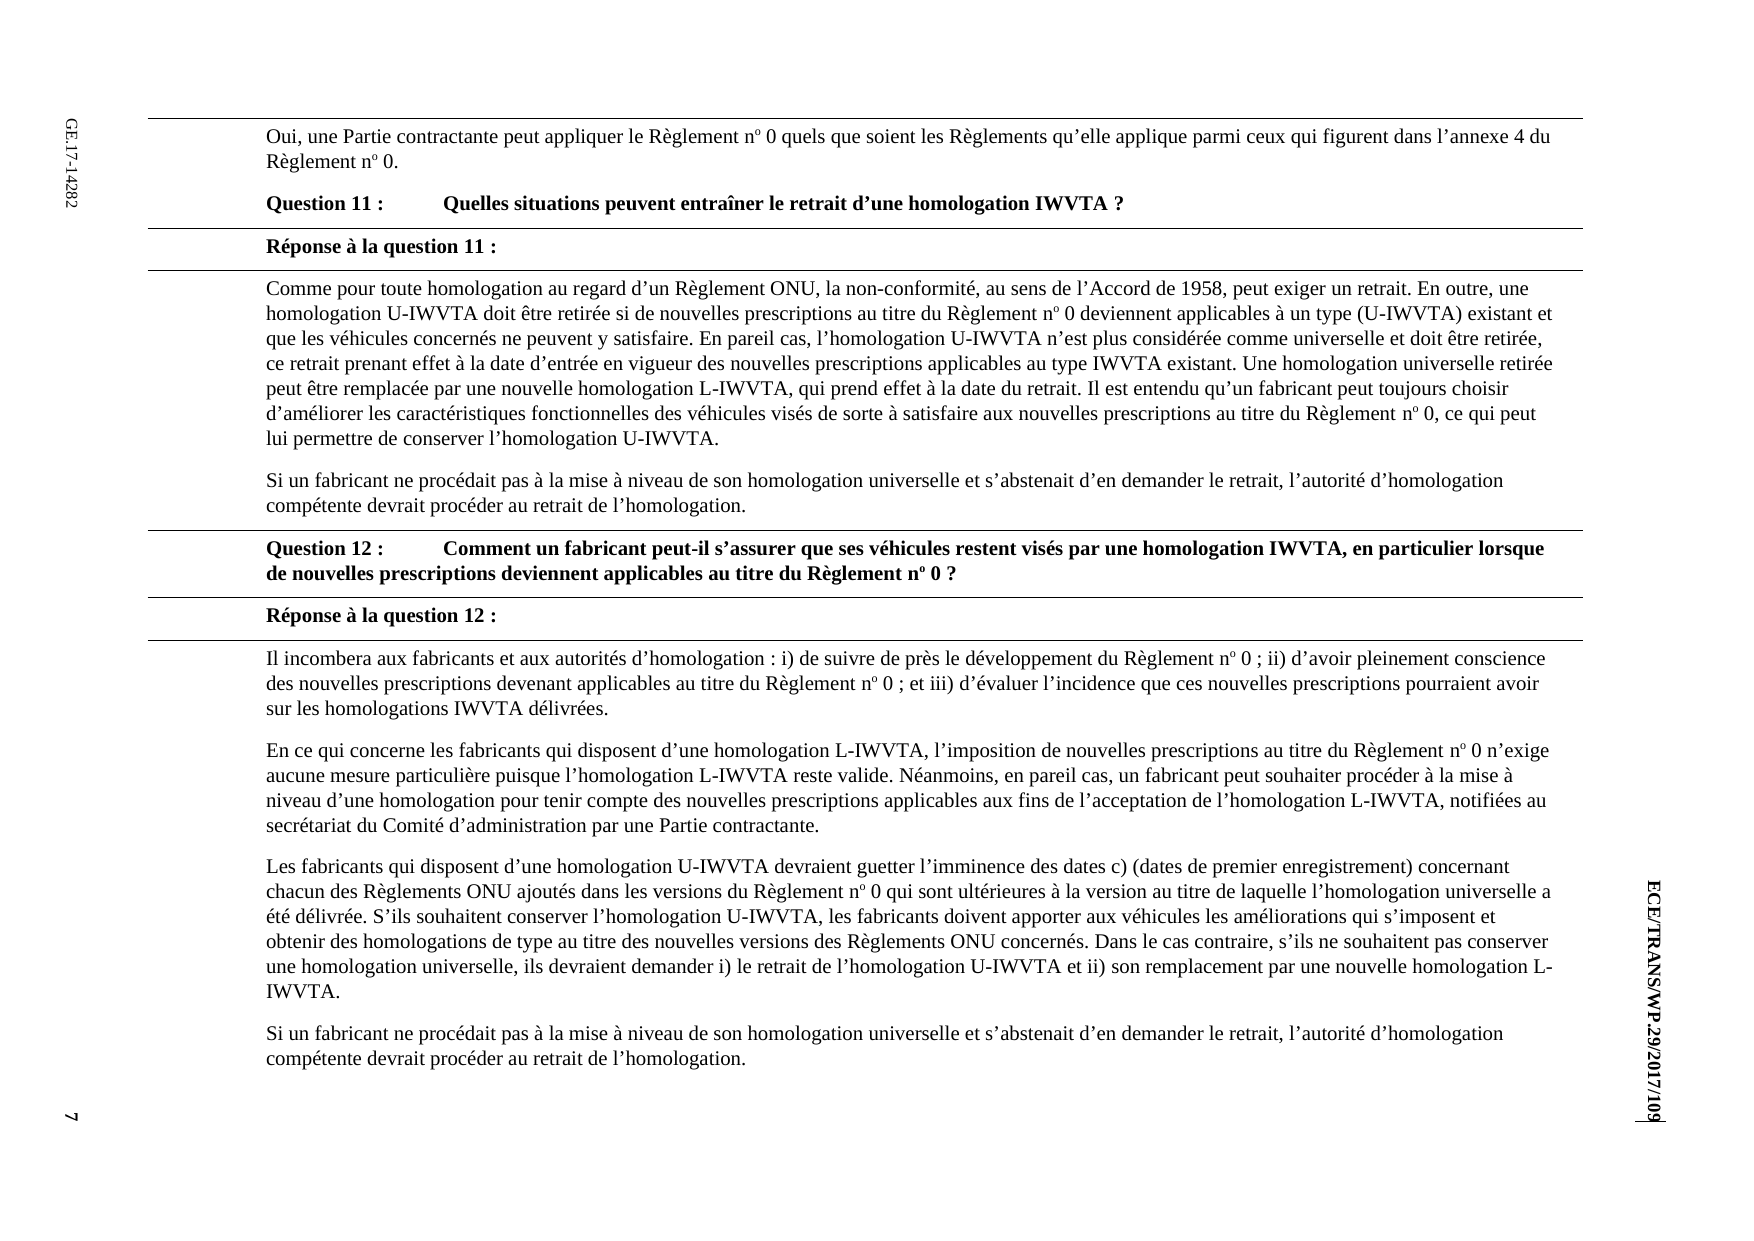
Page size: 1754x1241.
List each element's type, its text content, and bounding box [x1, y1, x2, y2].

table_cell Comme pour toute homologation au regard d’un Règlement ONU, la non-conformité, au sens de l’Accord de 1958, peut exiger un retrait. En outre, une homologation U-IWVTA doit être retirée si de nouvelles prescriptions au titre du Règlement no 0 deviennent applicables à un type (U-IWVTA) existant et que les véhicules concernés ne peuvent y satisfaire. En pareil cas, l’homologation U-IWVTA n’est plus considérée comme universelle et doit être retirée, ce retrait prenant effet à la date d’entrée en vigueur des nouvelles prescriptions applicables au type IWVTA existant. Une homologation universelle retirée peut être remplacée par une nouvelle homologation L-IWVTA, qui prend effet à la date du retrait. Il est entendu qu’un fabricant peut toujours choisir d’améliorer les caractéristiques fonctionnelles des véhicules visés de sorte à satisfaire aux nouvelles prescriptions au titre du Règlement no 0, ce qui peut lui permettre de conserver l’homologation U-IWVTA. [148, 271, 1583, 463]
table_cell Réponse à la question 11 : [148, 229, 1583, 270]
table_cell Il incombera aux fabricants et aux autorités d’homologation : i) de suivre de près le développement du Règlement no 0 ; ii) d’avoir pleinement conscience des nouvelles prescriptions devenant applicables au titre du Règlement no 0 ; et iii) d’évaluer l’incidence que ces nouvelles prescriptions pourraient avoir sur les homologations IWVTA délivrées. [148, 641, 1583, 733]
table_cell Les fabricants qui disposent d’une homologation U-IWVTA devraient guetter l’imminence des dates c) (dates de premier enregistrement) concernant chacun des Règlements ONU ajoutés dans les versions du Règlement no 0 qui sont ultérieures à la version au titre de laquelle l’homologation universelle a été délivrée. S’ils souhaitent conserver l’homologation U-IWVTA, les fabricants doivent apporter aux véhicules les améliorations qui s’imposent et obtenir des homologations de type au titre des nouvelles versions des Règlements ONU concernés. Dans le cas contraire, s’ils ne souhaitent pas conserver une homologation universelle, ils devraient demander i) le retrait de l’homologation U-IWVTA et ii) son remplacement par une nouvelle homologation L-IWVTA. [148, 849, 1583, 1016]
table_cell Si un fabricant ne procédait pas à la mise à niveau de son homologation universelle et s’abstenait d’en demander le retrait, l’autorité d’homologation compétente devrait procéder au retrait de l’homologation. [148, 463, 1583, 529]
table_cell Question 11 : Quelles situations peuvent entraîner le retrait d’une homologation IWVTA ? [148, 186, 1583, 227]
table_cell Question 12 : Comment un fabricant peut-il s’assurer que ses véhicules restent visés par une homologation IWVTA, en particulier lorsque de nouvelles prescriptions deviennent applicables au titre du Règlement no 0 ? [148, 531, 1583, 597]
table_cell Oui, une Partie contractante peut appliquer le Règlement no 0 quels que soient les Règlements qu’elle applique parmi ceux qui figurent dans l’annexe 4 du Règlement no 0. [148, 119, 1583, 186]
table_cell Si un fabricant ne procédait pas à la mise à niveau de son homologation universelle et s’abstenait d’en demander le retrait, l’autorité d’homologation compétente devrait procéder au retrait de l’homologation. [148, 1016, 1583, 1083]
table_cell En ce qui concerne les fabricants qui disposent d’une homologation L-IWVTA, l’imposition de nouvelles prescriptions au titre du Règlement no 0 n’exige aucune mesure particulière puisque l’homologation L-IWVTA reste valide. Néanmoins, en pareil cas, un fabricant peut souhaiter procéder à la mise à niveau d’une homologation pour tenir compte des nouvelles prescriptions applicables aux fins de l’acceptation de l’homologation L-IWVTA, notifiées au secrétariat du Comité d’administration par une Partie contractante. [148, 733, 1583, 849]
table_cell Réponse à la question 12 : [148, 598, 1583, 640]
